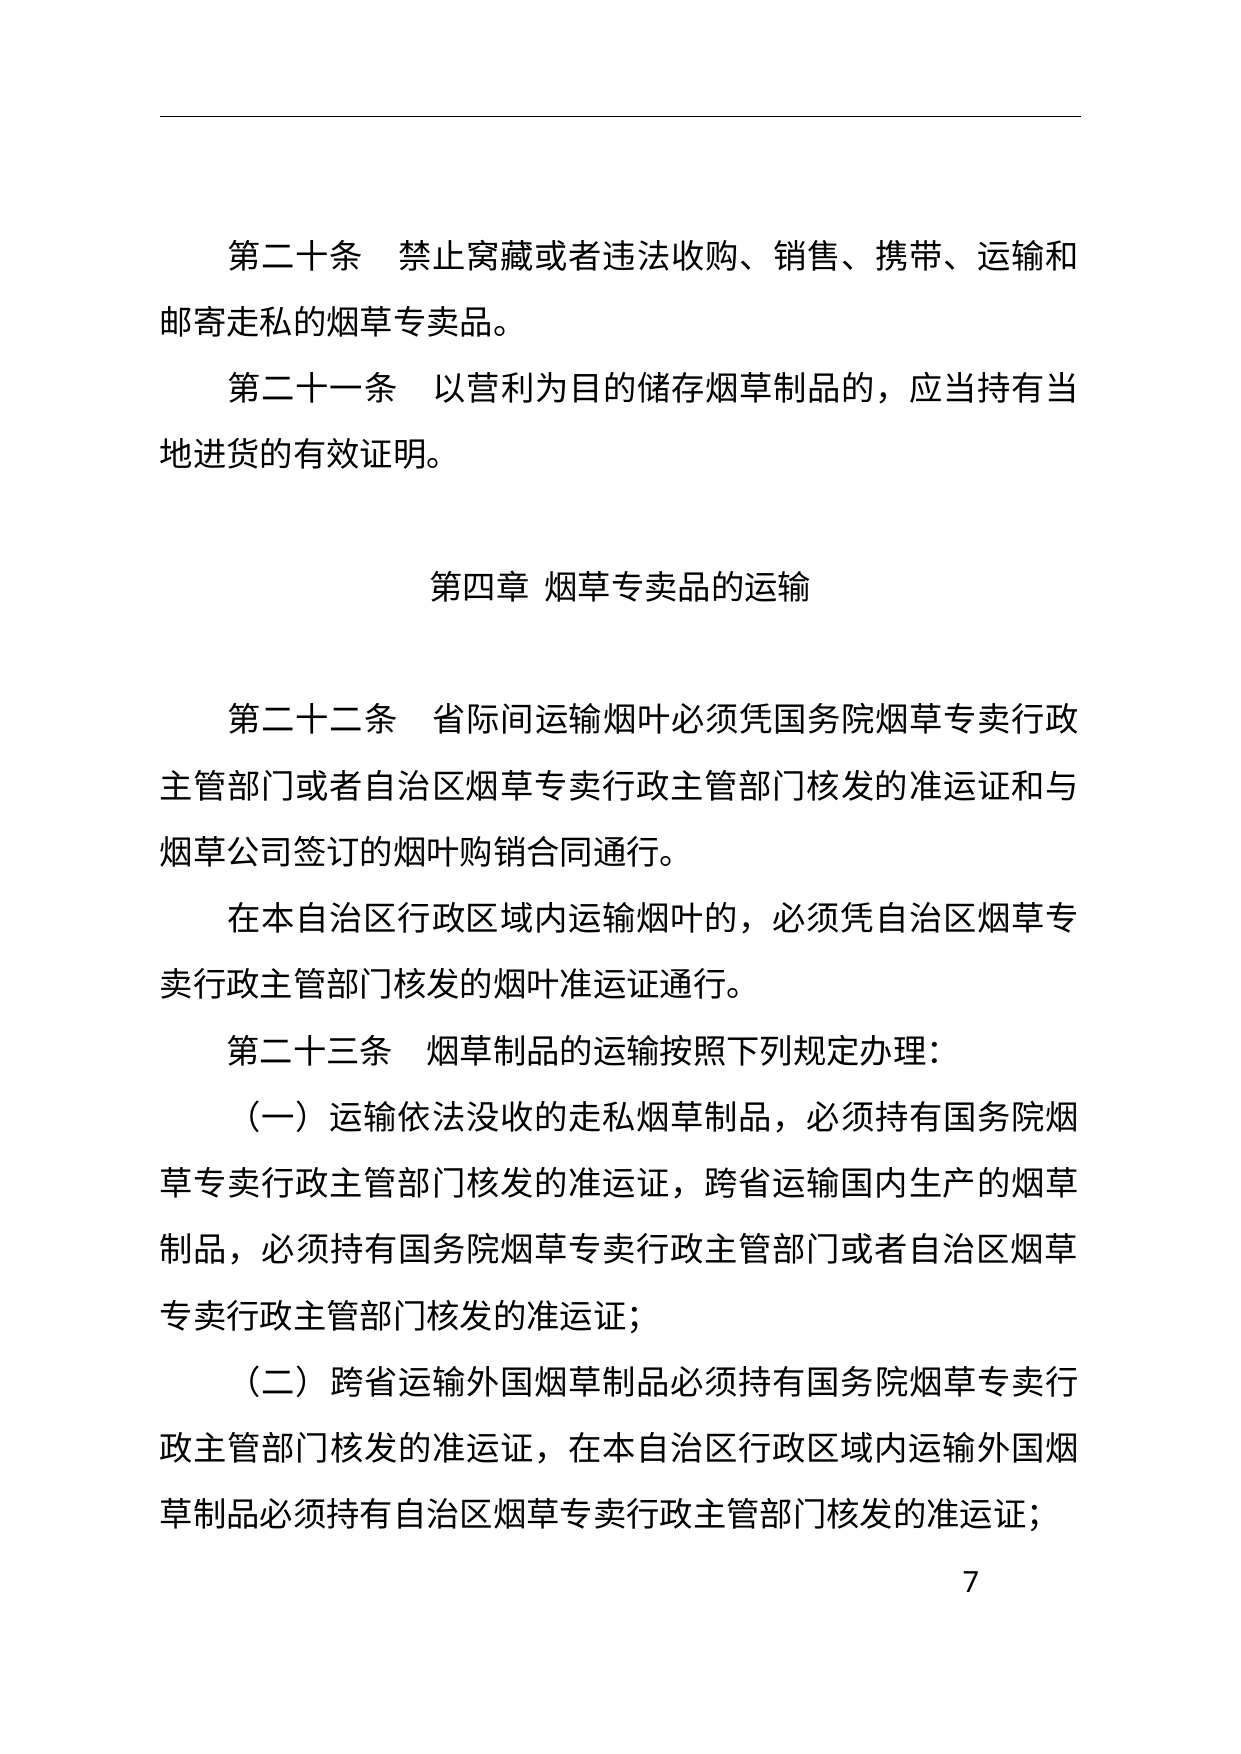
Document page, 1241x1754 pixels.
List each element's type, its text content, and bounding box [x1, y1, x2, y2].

text （二）跨省运输外国烟草制品必须持有国务院烟草专卖行政主管部门核发的准运证，在本自治区行政区域内运输外国烟草制品必须持有自治区烟草专卖行政主管部门核发的准运证； [159, 1347, 1081, 1545]
text （一）运输依法没收的走私烟草制品，必须持有国务院烟草专卖行政主管部门核发的准运证，跨省运输国内生产的烟草制品，必须持有国务院烟草专卖行政主管部门或者自治区烟草专卖行政主管部门核发的准运证； [159, 1082, 1081, 1347]
text 第二十条 禁止窝藏或者违法收购、销售、携带、运输和邮寄走私的烟草专卖品。 [159, 220, 1081, 353]
text 第四章 烟草专卖品的运输 [159, 552, 1081, 618]
text 在本自治区行政区域内运输烟叶的，必须凭自治区烟草专卖行政主管部门核发的烟叶准运证通行。 [159, 883, 1081, 1015]
text 第二十一条 以营利为目的储存烟草制品的，应当持有当地进货的有效证明。 [159, 353, 1081, 485]
text 第二十三条 烟草制品的运输按照下列规定办理： [159, 1015, 1081, 1082]
text 第二十二条 省际间运输烟叶必须凭国务院烟草专卖行政主管部门或者自治区烟草专卖行政主管部门核发的准运证和与烟草公司签订的烟叶购销合同通行。 [159, 684, 1081, 883]
